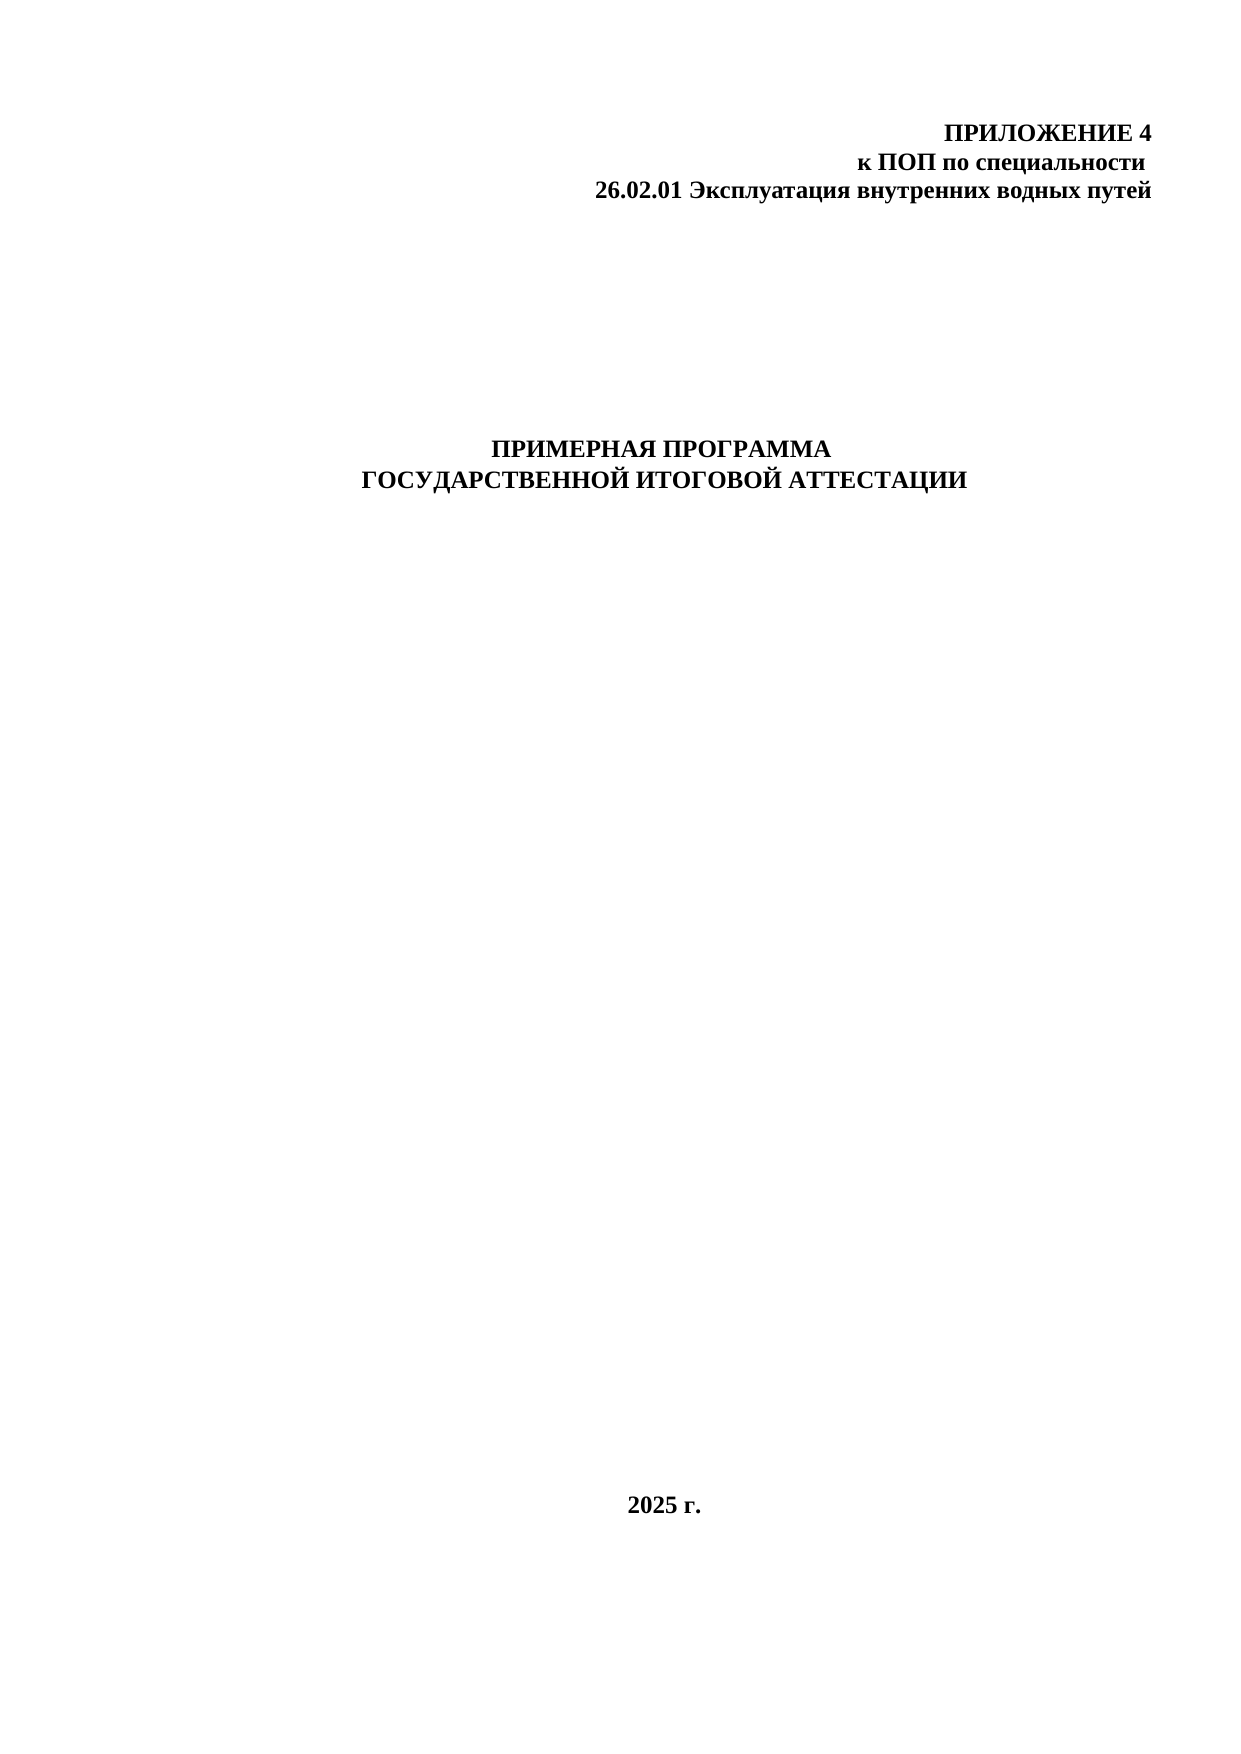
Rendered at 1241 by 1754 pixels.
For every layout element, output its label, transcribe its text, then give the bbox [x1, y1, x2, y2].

list ПРИМЕРНАЯ ПРОГРАММА ГОСУДАРСТВЕННОЙ ИТОГОВОЙ АТТЕСТАЦИИ [177, 434, 1152, 494]
text ПРИЛОЖЕНИЕ 4 [177, 118, 1152, 147]
text к ПОП по специальности 26.02.01 Эксплуатация внутренних водных путей [177, 147, 1152, 204]
text 2025 г. [177, 1491, 1152, 1519]
